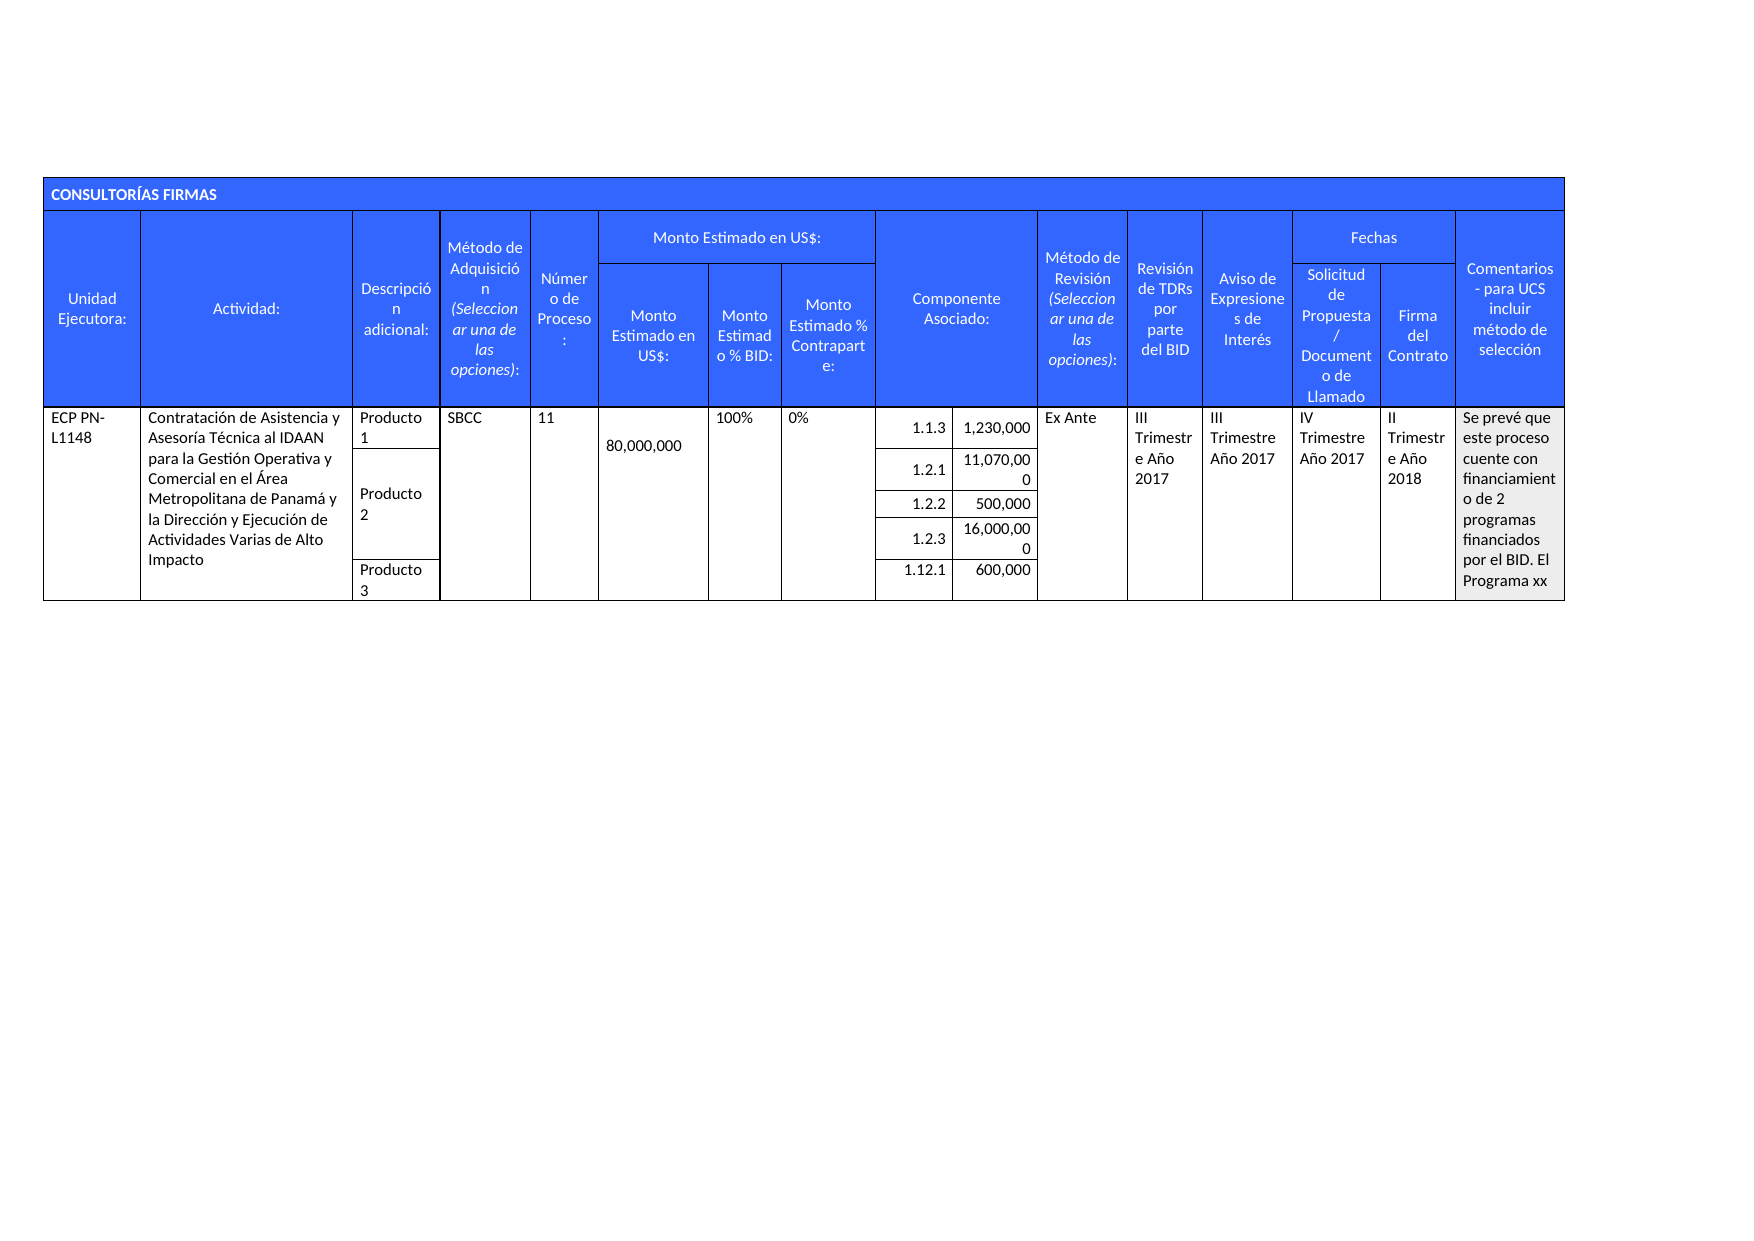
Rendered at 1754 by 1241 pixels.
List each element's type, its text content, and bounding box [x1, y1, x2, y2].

table_cell IV Trimestre Año 2017 [1293, 408, 1380, 600]
table_cell Actividad: [141, 211, 352, 406]
table_cell Monto Estimado % Contraparte: [782, 264, 875, 406]
table_cell 1.2.1 [876, 449, 952, 490]
table_cell Monto Estimado en US$: [599, 264, 708, 406]
table_cell SBCC [441, 408, 530, 600]
table_cell 100% [709, 408, 781, 600]
table_cell Producto 1 [353, 408, 439, 448]
table_cell ECP PN-L1148 [44, 408, 140, 600]
table_cell 1.12.1 [876, 560, 952, 600]
table_cell Comentarios - para UCS incluir método de selección [1456, 211, 1564, 406]
table_cell 0% [782, 408, 875, 600]
table_cell Aviso de Expresiones de Interés [1203, 211, 1292, 406]
table_cell 500,000 [953, 491, 1037, 517]
table_cell 11,070,000 [953, 449, 1037, 490]
table_cell 1.2.3 [876, 518, 952, 559]
table_cell 1.1.3 [876, 408, 952, 448]
table_cell III Trimestre Año 2017 [1128, 408, 1202, 600]
table_cell 1,230,000 [953, 408, 1037, 448]
table_cell Producto 2 [353, 449, 439, 559]
table_cell Contratación de Asistencia y Asesoría Técnica al IDAAN para la Gestión Operativa y Comercial en el Área Metropolitana de Panamá y la Dirección y Ejecución de Actividades Varias de Alto Impacto [141, 408, 352, 600]
table_cell Fechas [1293, 211, 1455, 263]
table_cell 600,000 [953, 560, 1037, 600]
table_cell Método de Revisión (Seleccionar una de las opciones): [1038, 211, 1127, 406]
table_cell Firma del Contrato [1381, 264, 1455, 406]
table_cell Solicitud de Propuesta/ Documento de Llamado [1293, 264, 1380, 406]
table_cell 80,000,000 [599, 408, 708, 600]
table_cell Descripción adicional: [353, 211, 439, 406]
table_cell III Trimestre Año 2017 [1203, 408, 1292, 600]
table_cell Monto Estimado % BID: [709, 264, 781, 406]
table_cell Monto Estimado en US$: [599, 211, 875, 263]
table_cell Producto 3 [353, 560, 439, 600]
table_cell Componente Asociado: [876, 211, 1037, 406]
table_cell Revisión de TDRs por parte del BID [1128, 211, 1202, 406]
table_cell 16,000,000 [953, 518, 1037, 559]
table_header CONSULTORÍAS FIRMAS [44, 178, 1564, 210]
table_cell Método de Adquisición (Seleccionar una de las opciones): [441, 211, 530, 406]
table_cell Se prevé que este proceso cuente con financiamiento de 2 programas financiados por el BID. El Programa xx que se encuentra en ejecución financiará una porción de este contrato que permitirá la formalización del mismo y su empalme con este Programa en preparación, una vez que el Contrato de Préstamo haya sido refrendado por la CGR [1456, 408, 1564, 600]
table_cell 1.2.2 [876, 491, 952, 517]
table_cell Ex Ante [1038, 408, 1127, 600]
table_cell II Trimestre Año 2018 [1381, 408, 1455, 600]
table_cell 11 [531, 408, 598, 600]
table_cell Número de Proceso: [531, 211, 598, 406]
table_cell Unidad Ejecutora: [44, 211, 140, 406]
